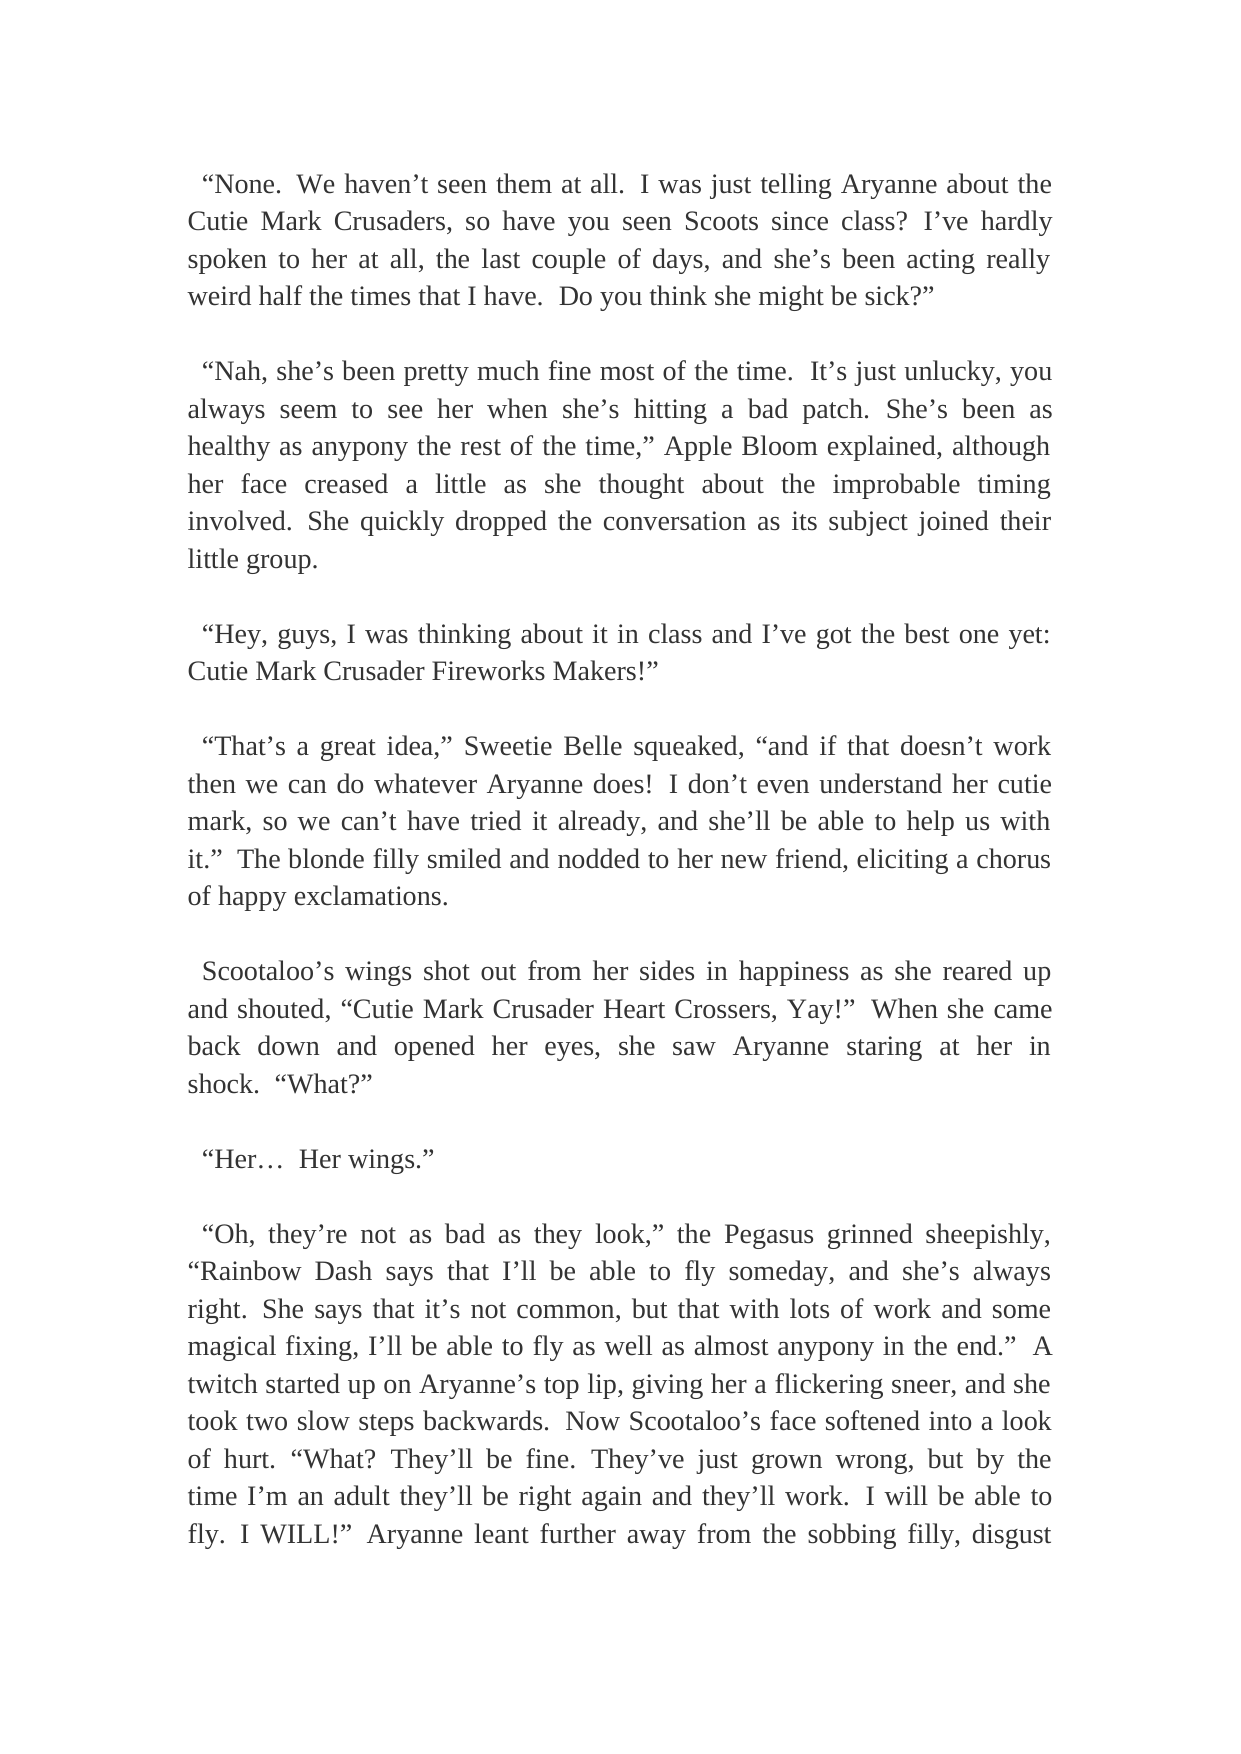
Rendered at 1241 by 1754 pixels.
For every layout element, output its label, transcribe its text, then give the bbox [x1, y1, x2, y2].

text “Her… Her wings.” [187, 1139, 1053, 1177]
text Scootaloo’s wings shot out from her sides in happiness as she reared up and shouted, “Cutie Mark Crusader Heart Crossers, Yay!” When she came back down and opened her eyes, she saw Aryanne staring at her in shock. “What?” [187, 952, 1053, 1102]
text “None. We haven’t seen them at all. I was just telling Aryanne about the Cutie Mark Crusaders, so have you seen Scoots since class? I’ve hardly spoken to her at all, the last couple of days, and she’s been acting really weird half the times that I have. Do you think she might be sick?” [187, 164, 1053, 314]
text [187, 1214, 1053, 1552]
text “Nah, she’s been pretty much fine most of the time. It’s just unlucky, you always seem to see her when she’s hitting a bad patch. She’s been as healthy as anypony the rest of the time,” Apple Bloom explained, although her face creased a little as she thought about the improbable timing involved. She quickly dropped the conversation as its subject joined their little group. [187, 352, 1053, 577]
text “Hey, guys, I was thinking about it in class and I’ve got the best one yet: Cutie Mark Crusader Fireworks Makers!” [187, 614, 1053, 689]
text “That’s a great idea,” Sweetie Belle squeaked, “and if that doesn’t work then we can do whatever Aryanne does! I don’t even understand her cutie mark, so we can’t have tried it already, and she’ll be able to help us with it.” The blonde filly smiled and nodded to her new friend, eliciting a chorus of happy exclamations. [187, 727, 1053, 914]
